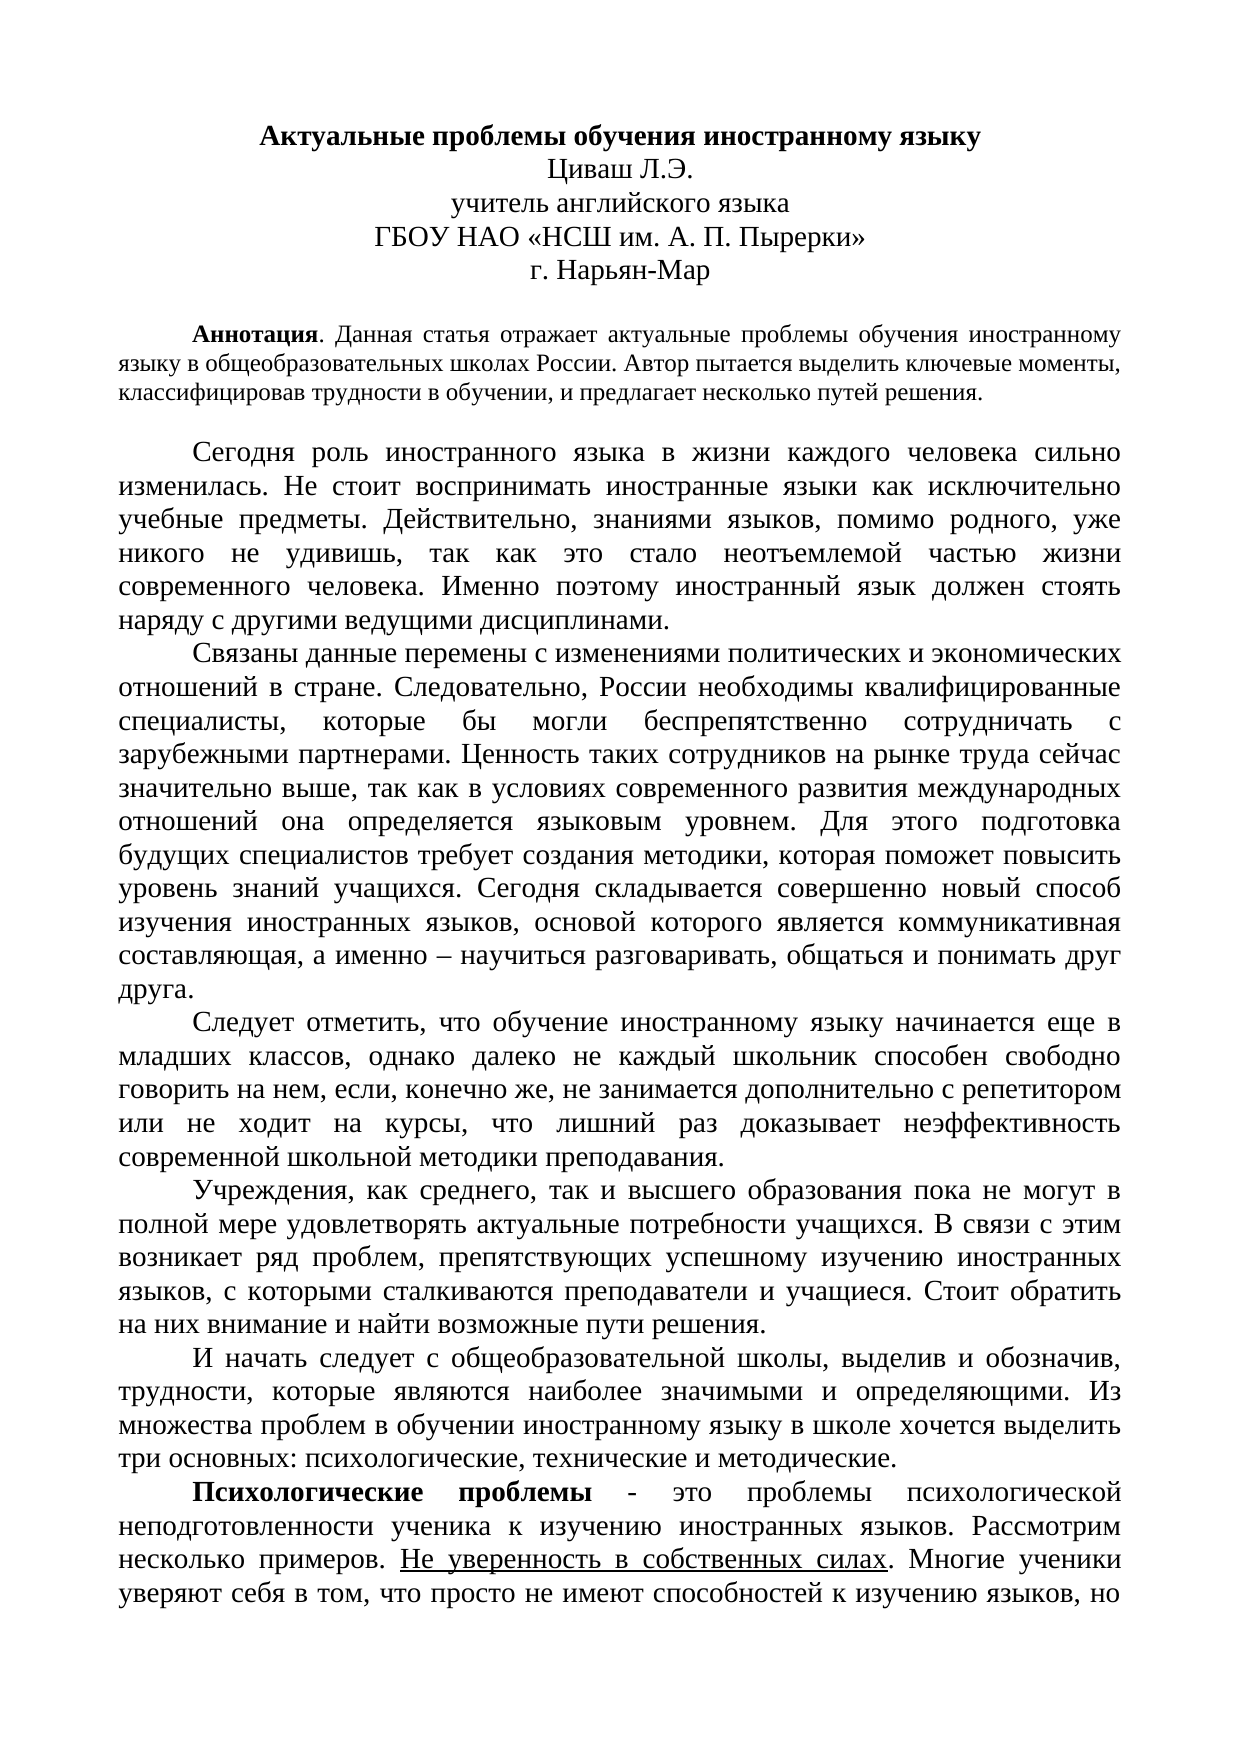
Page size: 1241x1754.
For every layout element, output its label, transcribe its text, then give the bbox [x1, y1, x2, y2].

text Циваш Л.Э. [118, 152, 1122, 185]
text ГБОУ НАО «НСШ им. А. П. Пырерки» [118, 219, 1122, 252]
text Учреждения, как среднего, так и высшего образования пока не могут в полной мере удовлетворять актуальные потребности учащихся. В связи с этим возникает ряд проблем, препятствующих успешному изучению иностранных языков, с которыми сталкиваются преподаватели и учащиеся. Стоит обратить на них внимание и найти возможные пути решения. [118, 1172, 1122, 1340]
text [118, 1474, 1122, 1608]
text Актуальные проблемы обучения иностранному языку [118, 118, 1122, 152]
text Следует отметить, что обучение иностранному языку начинается еще в младших классов, однако далеко не каждый школьник способен свободно говорить на нем, если, конечно же, не занимается дополнительно с репетитором или не ходит на курсы, что лишний раз доказывает неэффективность современной школьной методики преподавания. [118, 1004, 1122, 1172]
text Аннотация. Данная статья отражает актуальные проблемы обучения иностранному языку в общеобразовательных школах России. Автор пытается выделить ключевые моменты, классифицировав трудности в обучении, и предлагает несколько путей решения. [118, 319, 1122, 406]
text учитель английского языка [118, 185, 1122, 219]
text Сегодня роль иностранного языка в жизни каждого человека сильно изменилась. Не стоит воспринимать иностранные языки как исключительно учебные предметы. Действительно, знаниями языков, помимо родного, уже никого не удивишь, так как это стало неотъемлемой частью жизни современного человека. Именно поэтому иностранный язык должен стоять наряду с другими ведущими дисциплинами. [118, 434, 1122, 636]
text Связаны данные перемены с изменениями политических и экономических отношений в стране. Следовательно, России необходимы квалифицированные специалисты, которые бы могли беспрепятственно сотрудничать с зарубежными партнерами. Ценность таких сотрудников на рынке труда сейчас значительно выше, так как в условиях современного развития международных отношений она определяется языковым уровнем. Для этого подготовка будущих специалистов требует создания методики, которая поможет повысить уровень знаний учащихся. Сегодня складывается совершенно новый способ изучения иностранных языков, основой которого является коммуникативная составляющая, а именно – научиться разговаривать, общаться и понимать друг друга. [118, 636, 1122, 1004]
text И начать следует с общеобразовательной школы, выделив и обозначив, трудности, которые являются наиболее значимыми и определяющими. Из множества проблем в обучении иностранному языку в школе хочется выделить три основных: психологические, технические и методические. [118, 1340, 1122, 1474]
text г. Нарьян-Мар [118, 252, 1122, 286]
